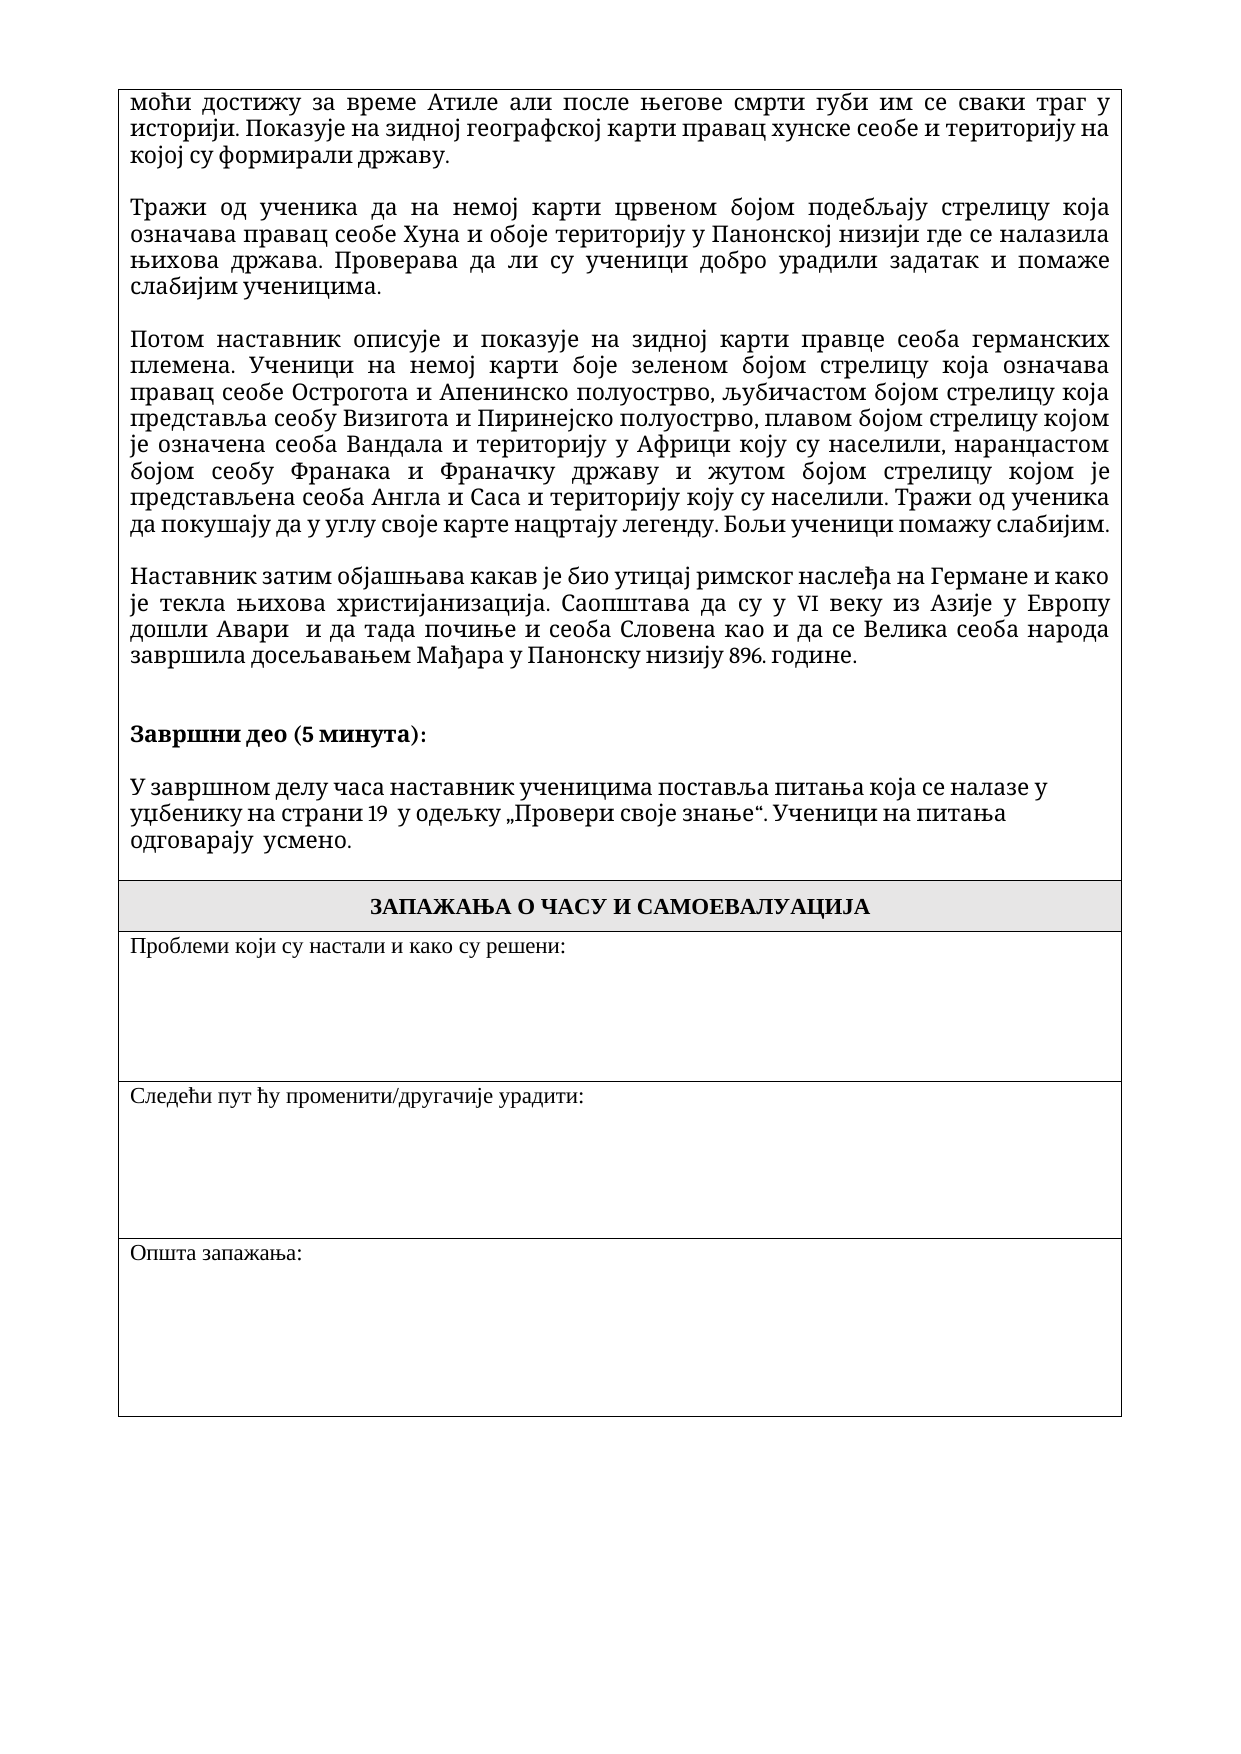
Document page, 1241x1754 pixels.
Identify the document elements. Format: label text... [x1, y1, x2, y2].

table_cell Следећи пут ћу променити/другачије урадити: [119, 1082, 1121, 1237]
table_cell Општа запажања: [119, 1239, 1121, 1416]
table_cell ЗАПАЖАЊА О ЧАСУ И САМОЕВАЛУАЦИЈА [119, 881, 1121, 931]
table_cell Проблеми који су настали и како су решени: [119, 932, 1121, 1081]
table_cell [119, 90, 1121, 880]
